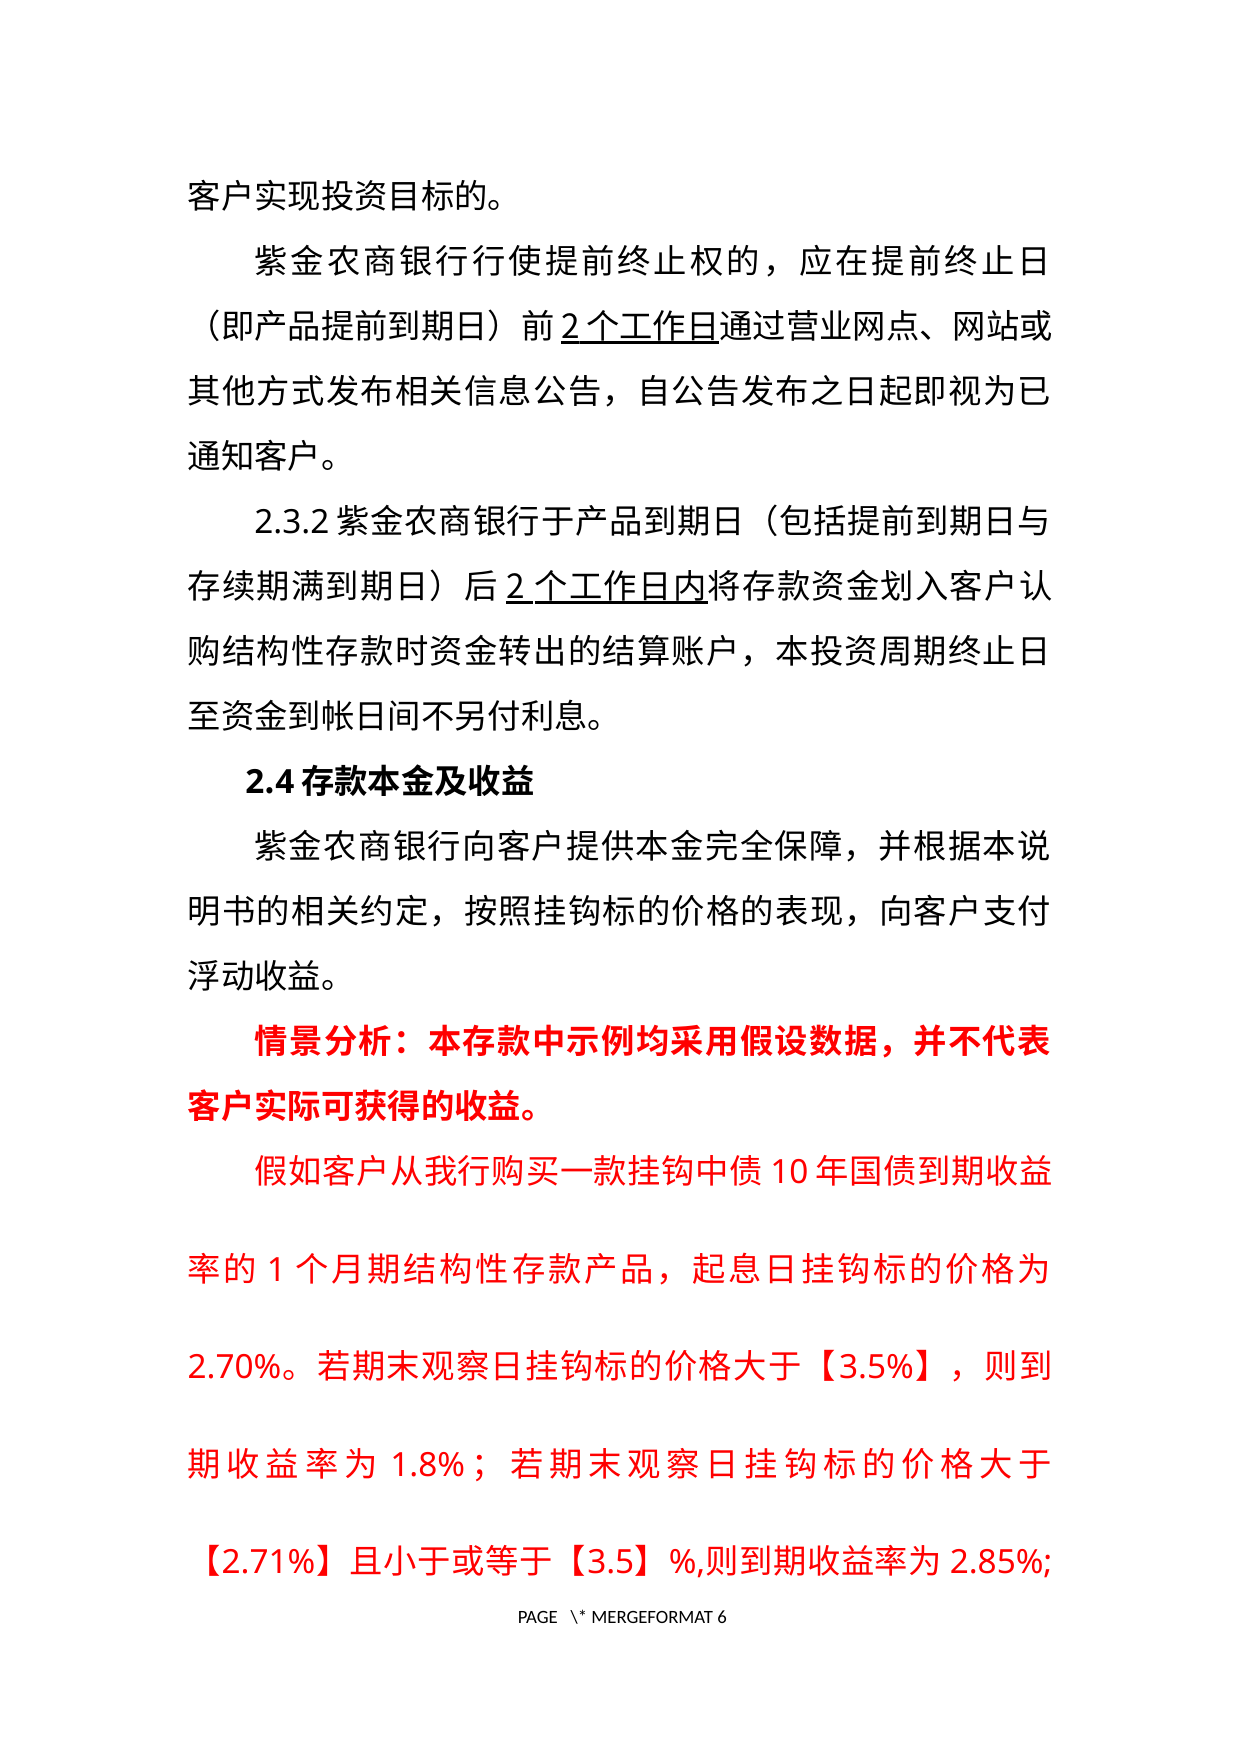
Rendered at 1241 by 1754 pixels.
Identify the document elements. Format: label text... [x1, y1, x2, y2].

text 情景分析：本存款中示例均采用假设数据，并不代表客户实际可获得的收益。 [187, 1007, 1053, 1137]
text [187, 1137, 1053, 1592]
text 紫金农商银行行使提前终止权的，应在提前终止日（即产品提前到期日）前2个工作日通过营业网点、网站或其他方式发布相关信息公告，自公告发布之日起即视为已通知客户。 [187, 227, 1053, 487]
text 2.3.2紫金农商银行于产品到期日（包括提前到期日与存续期满到期日）后2 个工作日内将存款资金划入客户认购结构性存款时资金转出的结算账户，本投资周期终止日至资金到帐日间不另付利息。 [187, 487, 1053, 747]
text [187, 162, 1053, 227]
text 紫金农商银行向客户提供本金完全保障，并根据本说明书的相关约定，按照挂钩标的价格的表现，向客户支付浮动收益。 [187, 812, 1053, 1007]
text 2.4存款本金及收益 [187, 747, 1053, 812]
